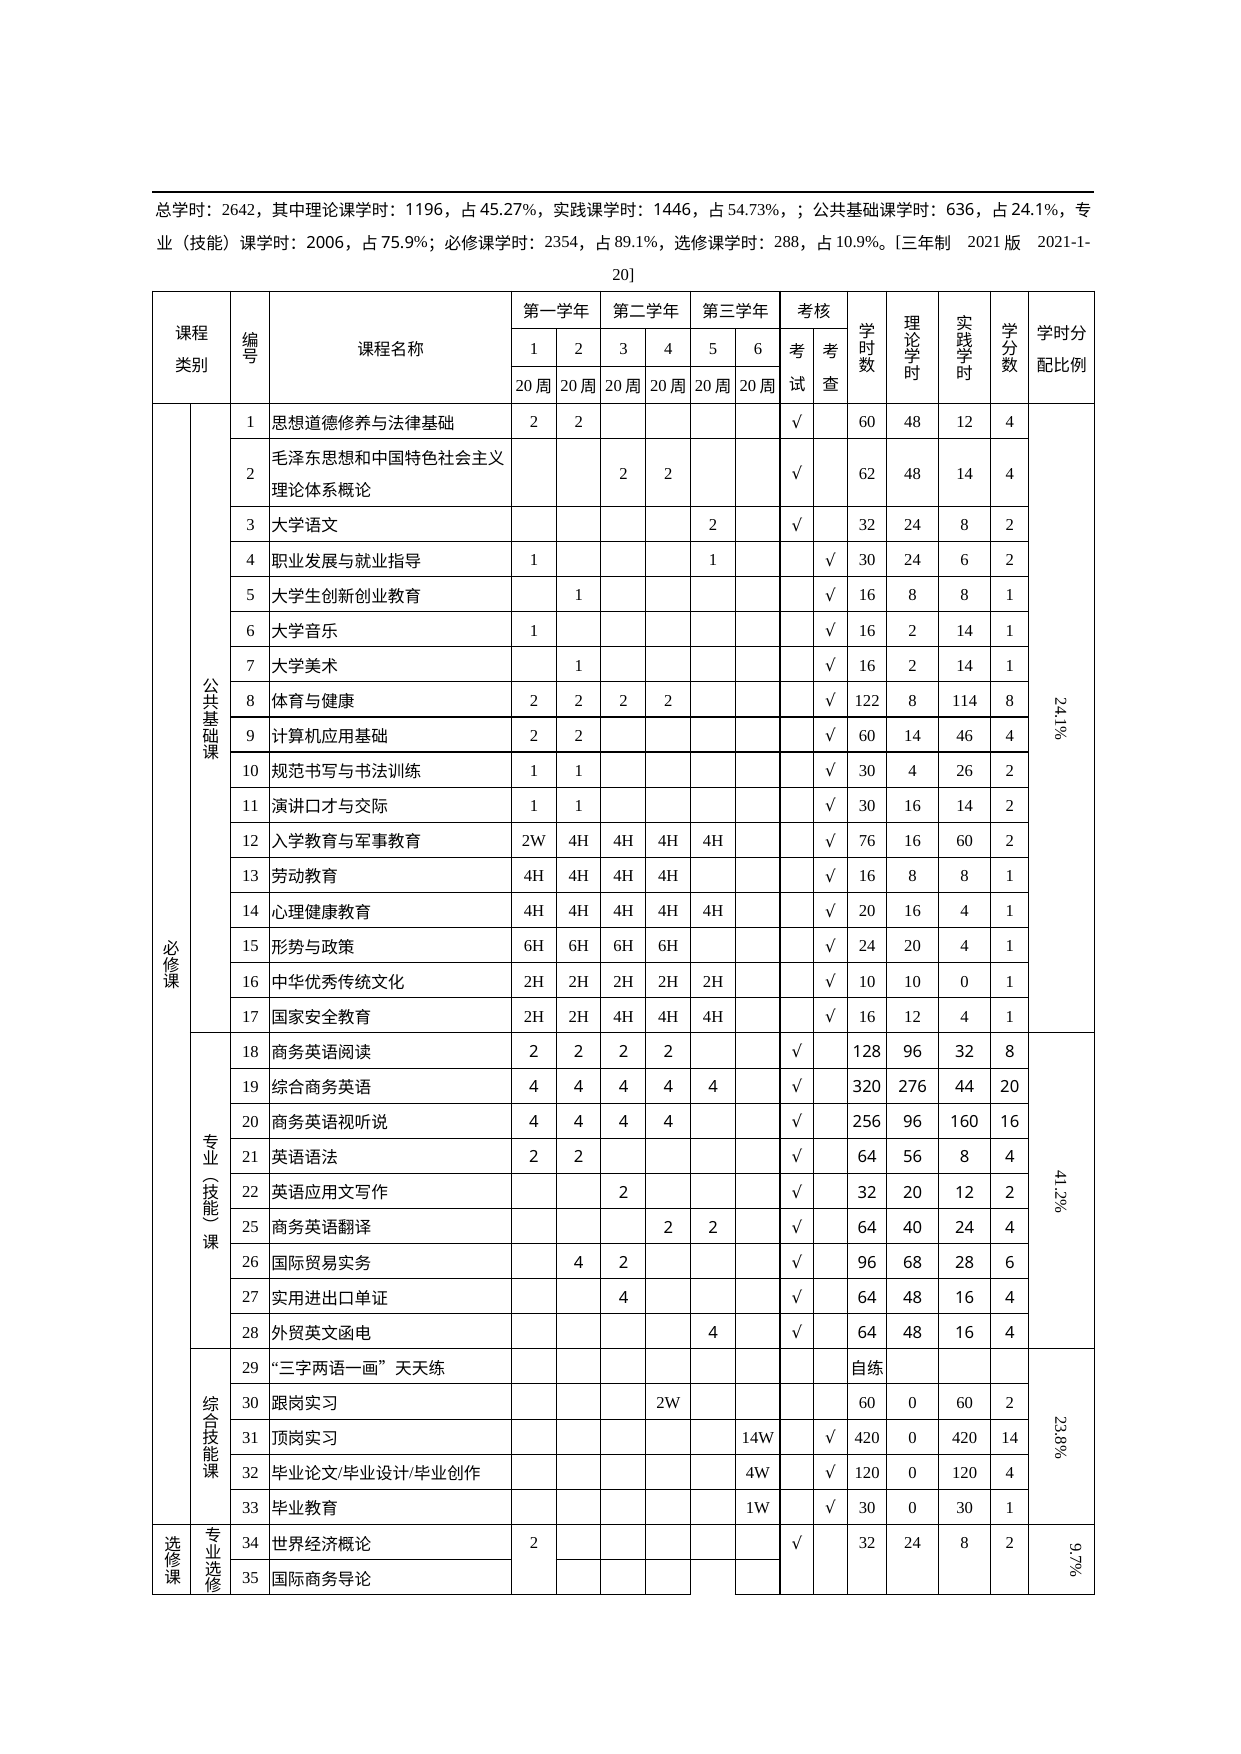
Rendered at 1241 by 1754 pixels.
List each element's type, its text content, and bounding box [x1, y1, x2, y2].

table_cell 1 [991, 963, 1028, 997]
table_cell 2 [557, 1139, 600, 1173]
table_cell [691, 577, 735, 611]
table_cell [781, 1349, 813, 1383]
table_cell √ [814, 542, 847, 576]
table_cell 16 [848, 577, 886, 611]
table_cell [736, 1174, 779, 1208]
table_cell 1 [557, 647, 600, 681]
table_cell 学时数 [848, 292, 886, 403]
table_cell 0 [887, 1384, 938, 1418]
table_cell 1 [991, 577, 1028, 611]
table_cell 2 [646, 682, 690, 716]
table_cell 20周 [691, 367, 735, 403]
table_cell 4 [991, 1455, 1028, 1489]
table_cell √ [781, 1279, 813, 1313]
table_cell [646, 753, 690, 787]
table_cell √ [814, 998, 847, 1032]
table_cell [691, 439, 735, 506]
table_cell 4H [557, 823, 600, 857]
table_cell 32 [939, 1033, 990, 1067]
table_cell 顶岗实习 [270, 1420, 511, 1453]
table_cell [557, 1455, 600, 1489]
table_cell 考试 [781, 329, 813, 403]
table_cell 22 [231, 1174, 269, 1208]
table_cell 专业选修课（二选一） [191, 1525, 230, 1594]
table_cell 16 [887, 823, 938, 857]
table_cell 24 [939, 1209, 990, 1243]
table_cell [814, 1174, 847, 1208]
table_cell [512, 1209, 556, 1243]
table_cell 4H [512, 893, 556, 927]
table_cell 4 [646, 1104, 690, 1138]
table_cell [601, 1490, 645, 1524]
table_cell 4 [991, 718, 1028, 751]
table_cell [781, 893, 813, 927]
table_cell 4 [512, 1104, 556, 1138]
table_cell 16 [939, 1279, 990, 1313]
table_cell [557, 542, 600, 576]
table_cell 0 [887, 1420, 938, 1453]
table_cell [814, 1139, 847, 1173]
table_cell 30 [848, 1490, 886, 1524]
table_cell 公共基础课 [191, 404, 230, 1032]
table_cell 64 [848, 1139, 886, 1173]
table_cell [646, 1560, 690, 1594]
table_cell [691, 1560, 735, 1594]
table_cell [601, 1139, 645, 1173]
table_cell [601, 1560, 645, 1594]
table_cell 6H [512, 928, 556, 962]
table_cell [557, 507, 600, 541]
table_cell 2H [646, 963, 690, 997]
table_cell [601, 1455, 645, 1489]
table_cell 25 [231, 1209, 269, 1243]
table_cell [601, 612, 645, 646]
table_cell 职业发展与就业指导 [270, 542, 511, 576]
table_cell 4H [601, 998, 645, 1032]
table_cell [601, 404, 645, 438]
table_cell [646, 788, 690, 822]
table_cell 20周 [736, 367, 779, 403]
table_cell 8 [991, 682, 1028, 716]
table_cell [736, 1314, 779, 1348]
table_cell [691, 682, 735, 716]
table_cell 体育与健康 [270, 682, 511, 716]
table_cell [691, 1525, 735, 1559]
table_cell [601, 753, 645, 787]
table_cell [691, 1490, 735, 1524]
table_cell 2H [512, 963, 556, 997]
table_cell 1 [512, 542, 556, 576]
table_cell [736, 647, 779, 681]
table_cell 48 [887, 404, 938, 438]
table_cell 26 [939, 753, 990, 787]
table_cell [646, 612, 690, 646]
table_cell 1 [557, 577, 600, 611]
table_cell 256 [848, 1104, 886, 1138]
table_cell 思想道德修养与法律基础 [270, 404, 511, 438]
table_cell 2 [991, 753, 1028, 787]
table_cell [691, 404, 735, 438]
table_cell [691, 1104, 735, 1138]
table_cell [512, 1279, 556, 1313]
table_cell 8 [231, 682, 269, 716]
table_cell 27 [231, 1279, 269, 1313]
table_cell 44 [939, 1069, 990, 1102]
table_cell [646, 1490, 690, 1524]
table_cell 2 [991, 507, 1028, 541]
table_cell 14W [736, 1420, 779, 1453]
table_cell 20 [991, 1069, 1028, 1102]
table_cell √ [781, 1244, 813, 1278]
table_cell 24 [887, 507, 938, 541]
table_cell 4 [691, 1314, 735, 1348]
table_cell 15 [231, 928, 269, 962]
table_cell 劳动教育 [270, 858, 511, 892]
table_cell [781, 1490, 813, 1524]
table_cell [781, 682, 813, 716]
table_cell √ [781, 507, 813, 541]
table_cell [557, 1279, 600, 1313]
table_cell 1 [991, 858, 1028, 892]
table_cell [646, 718, 690, 751]
table_cell 2 [557, 404, 600, 438]
table_cell [691, 647, 735, 681]
table_cell √ [814, 893, 847, 927]
table_cell 课程名称 [270, 292, 511, 403]
table_cell 第一学年 [512, 292, 600, 328]
table_cell [781, 1384, 813, 1418]
table_cell 2 [601, 439, 645, 506]
table_cell [781, 788, 813, 822]
table_cell [646, 1244, 690, 1278]
table_cell 8 [991, 1033, 1028, 1067]
table_cell 32 [848, 507, 886, 541]
table_cell 选修课 [153, 1525, 190, 1594]
table_cell [781, 928, 813, 962]
table_cell 2 [512, 404, 556, 438]
table_cell 17 [231, 998, 269, 1032]
table_cell 9.7% [1029, 1525, 1094, 1594]
table_cell 18 [231, 1033, 269, 1067]
table_cell 国际贸易实务 [270, 1244, 511, 1278]
table_cell 4H [601, 823, 645, 857]
table_cell [601, 718, 645, 751]
table_cell [691, 612, 735, 646]
table_cell 2 [691, 507, 735, 541]
table_cell 24 [887, 1525, 938, 1594]
table_cell [691, 928, 735, 962]
table_cell [557, 1525, 600, 1559]
table_cell [736, 404, 779, 438]
table_cell 23.8% [1029, 1349, 1094, 1524]
table_cell 2 [991, 542, 1028, 576]
table_cell 商务英语视听说 [270, 1104, 511, 1138]
table_cell 21 [231, 1139, 269, 1173]
table_cell [781, 963, 813, 997]
table_cell 跟岗实习 [270, 1384, 511, 1418]
table_cell √ [781, 1104, 813, 1138]
table_cell 6 [991, 1244, 1028, 1278]
table_cell [601, 788, 645, 822]
table_cell 2H [512, 998, 556, 1032]
table_cell √ [781, 1033, 813, 1067]
table_cell 64 [848, 1279, 886, 1313]
table_cell [736, 718, 779, 751]
table_cell [557, 612, 600, 646]
table_cell [736, 1033, 779, 1067]
table_cell [736, 577, 779, 611]
table_cell 160 [939, 1104, 990, 1138]
table_cell 8 [939, 1525, 990, 1594]
table_cell 2 [991, 1525, 1028, 1594]
table_cell 4H [646, 823, 690, 857]
table_cell 2 [991, 823, 1028, 857]
table_cell 2W [646, 1384, 690, 1418]
table_cell [512, 1490, 556, 1524]
table_cell 4H [601, 858, 645, 892]
table_cell [691, 788, 735, 822]
table_cell 60 [848, 1384, 886, 1418]
table_cell 4 [646, 329, 690, 366]
table_cell [646, 507, 690, 541]
table_cell 41.2% [1029, 1033, 1094, 1348]
table_cell [736, 788, 779, 822]
table_cell 6 [939, 542, 990, 576]
table_cell [646, 1314, 690, 1348]
table_cell 2 [601, 1174, 645, 1208]
table_cell [512, 1420, 556, 1453]
table_cell [736, 893, 779, 927]
table_cell 1W [736, 1490, 779, 1524]
table_cell 学分数 [991, 292, 1028, 403]
table_cell 34 [231, 1525, 269, 1559]
table_cell [646, 577, 690, 611]
table_cell √ [814, 858, 847, 892]
table_cell [691, 718, 735, 751]
table_cell 国家安全教育 [270, 998, 511, 1032]
table_cell 毕业论文/毕业设计/毕业创作 [270, 1455, 511, 1489]
table_cell 实用进出口单证 [270, 1279, 511, 1313]
table_cell [557, 1349, 600, 1383]
table_cell [691, 1244, 735, 1278]
table_cell 20周 [557, 367, 600, 403]
table_cell [512, 507, 556, 541]
table_cell 考核 [781, 292, 847, 328]
table_cell [601, 542, 645, 576]
table_cell [781, 1455, 813, 1489]
table_cell [781, 1420, 813, 1453]
table_cell [736, 1139, 779, 1173]
table_cell 2 [887, 647, 938, 681]
table_cell 4H [557, 893, 600, 927]
table_cell [646, 1349, 690, 1383]
table_cell [736, 963, 779, 997]
table_cell 2 [512, 718, 556, 751]
table_cell [557, 1560, 600, 1594]
table_cell [781, 612, 813, 646]
table_cell [601, 577, 645, 611]
table_cell [814, 1209, 847, 1243]
table_cell 16 [848, 858, 886, 892]
table_cell 0 [887, 1490, 938, 1524]
table_cell 14 [231, 893, 269, 927]
table_cell 4 [601, 1069, 645, 1102]
table_cell 4 [557, 1104, 600, 1138]
table_cell 32 [848, 1525, 886, 1594]
table_cell √ [781, 1525, 813, 1594]
table_cell [691, 1349, 735, 1383]
table_cell 1 [991, 1490, 1028, 1524]
table_cell 8 [887, 577, 938, 611]
table_cell 114 [939, 682, 990, 716]
table_cell [646, 647, 690, 681]
table_cell 20 [848, 893, 886, 927]
table_cell 自练 [848, 1349, 886, 1383]
table_cell √ [781, 404, 813, 438]
table_cell 60 [848, 404, 886, 438]
table_cell 4 [601, 1279, 645, 1313]
table_cell 2 [601, 1033, 645, 1067]
table_cell 1 [991, 893, 1028, 927]
table_cell 64 [848, 1314, 886, 1348]
table_cell 4W [736, 1455, 779, 1489]
table_cell 毛泽东思想和中国特色社会主义理论体系概论 [270, 439, 511, 506]
table_cell [814, 1349, 847, 1383]
table_cell [557, 1384, 600, 1418]
table_cell [512, 1244, 556, 1278]
table_cell 46 [939, 718, 990, 751]
table_cell [781, 753, 813, 787]
table_cell 英语语法 [270, 1139, 511, 1173]
table_cell 30 [231, 1384, 269, 1418]
table_cell 96 [887, 1033, 938, 1067]
table_cell 16 [848, 612, 886, 646]
table_cell 7 [231, 647, 269, 681]
table_cell [736, 439, 779, 506]
table_cell 13 [231, 858, 269, 892]
table_cell 综合商务英语 [270, 1069, 511, 1102]
table_cell 2 [991, 1174, 1028, 1208]
table_cell 大学美术 [270, 647, 511, 681]
table_cell √ [814, 1420, 847, 1453]
table_cell 14 [939, 612, 990, 646]
table_cell 1 [991, 928, 1028, 962]
table_cell 16 [991, 1104, 1028, 1138]
table_cell 4 [557, 1244, 600, 1278]
table_cell √ [814, 1490, 847, 1524]
table_cell 40 [887, 1209, 938, 1243]
table_cell 2W [512, 823, 556, 857]
table_cell 16 [939, 1314, 990, 1348]
table_cell [601, 647, 645, 681]
table_cell [814, 1314, 847, 1348]
table_cell 2 [691, 1209, 735, 1243]
table_cell 4 [991, 439, 1028, 506]
table_cell 14 [939, 647, 990, 681]
table_cell [736, 1349, 779, 1383]
table_cell 2 [646, 1209, 690, 1243]
table_cell 6H [646, 928, 690, 962]
table_cell 20 [887, 1174, 938, 1208]
table_cell 30 [848, 788, 886, 822]
table_cell 商务英语翻译 [270, 1209, 511, 1243]
table_cell 4 [939, 928, 990, 962]
table_cell √ [814, 753, 847, 787]
table_cell [736, 542, 779, 576]
table_cell 19 [231, 1069, 269, 1102]
table_cell [814, 404, 847, 438]
table_cell 4 [691, 1069, 735, 1102]
table_cell [736, 507, 779, 541]
table_cell 0 [939, 963, 990, 997]
table_cell [601, 1525, 645, 1559]
table_cell 4 [991, 1139, 1028, 1173]
table_cell 31 [231, 1420, 269, 1453]
table_cell 420 [939, 1420, 990, 1453]
table_cell 4 [991, 1314, 1028, 1348]
table_cell √ [814, 823, 847, 857]
table_cell 20 [231, 1104, 269, 1138]
table_cell [691, 1139, 735, 1173]
table_cell 2 [991, 788, 1028, 822]
table_cell 4H [512, 858, 556, 892]
table_cell 2 [231, 439, 269, 506]
table_cell 3 [601, 329, 645, 366]
table_cell 320 [848, 1069, 886, 1102]
table_cell 4 [991, 1209, 1028, 1243]
table_cell [691, 1420, 735, 1453]
table_cell [557, 1420, 600, 1453]
table_cell √ [781, 439, 813, 506]
table_cell [691, 753, 735, 787]
table_cell 英语应用文写作 [270, 1174, 511, 1208]
table_cell 2 [646, 439, 690, 506]
table_cell 4 [991, 1279, 1028, 1313]
table_cell [512, 439, 556, 506]
table_cell 考查 [814, 329, 847, 403]
table_cell 1 [991, 612, 1028, 646]
table_cell 理论学时 [887, 292, 938, 403]
table_cell [646, 404, 690, 438]
table_cell 3 [231, 507, 269, 541]
table_cell 6H [557, 928, 600, 962]
table_cell 96 [887, 1104, 938, 1138]
table_cell 122 [848, 682, 886, 716]
table_cell 120 [939, 1455, 990, 1489]
table_cell 28 [939, 1244, 990, 1278]
table_cell [814, 1069, 847, 1102]
table_cell 1 [231, 404, 269, 438]
table_cell [991, 1349, 1028, 1383]
table_cell 33 [231, 1490, 269, 1524]
table_cell 32 [231, 1455, 269, 1489]
table_cell 1 [557, 788, 600, 822]
table_cell [736, 1244, 779, 1278]
table_cell [736, 612, 779, 646]
table_cell [736, 998, 779, 1032]
table_cell 60 [848, 718, 886, 751]
table_cell [512, 1349, 556, 1383]
table_cell [512, 1455, 556, 1489]
table_cell 形势与政策 [270, 928, 511, 962]
table_cell 4 [601, 1104, 645, 1138]
table_cell 毕业教育 [270, 1490, 511, 1524]
table_cell 2H [691, 963, 735, 997]
table_cell 1 [991, 998, 1028, 1032]
table_cell 8 [939, 858, 990, 892]
table_cell [646, 1525, 690, 1559]
table_cell [736, 823, 779, 857]
table_cell “三字两语一画”天天练 [270, 1349, 511, 1383]
table_cell [736, 1104, 779, 1138]
table_cell 16 [848, 647, 886, 681]
table_cell 24 [887, 542, 938, 576]
table_cell [736, 1560, 779, 1594]
table_cell √ [781, 1069, 813, 1102]
table_cell 学时分配比例 [1029, 292, 1094, 403]
table_cell 1 [512, 753, 556, 787]
table_cell 2 [991, 1384, 1028, 1418]
table_cell [814, 1244, 847, 1278]
table_cell [781, 542, 813, 576]
table_cell [814, 507, 847, 541]
table_cell 2 [601, 682, 645, 716]
table_cell 128 [848, 1033, 886, 1067]
table_cell [646, 1279, 690, 1313]
table_cell [557, 1490, 600, 1524]
table_cell 48 [887, 439, 938, 506]
table_cell 6 [231, 612, 269, 646]
table_cell 9 [231, 718, 269, 751]
table_cell [557, 439, 600, 506]
table_cell [781, 823, 813, 857]
table_cell 2 [646, 1033, 690, 1067]
table_cell 大学音乐 [270, 612, 511, 646]
table_cell 4 [939, 893, 990, 927]
table_cell 30 [939, 1490, 990, 1524]
table_cell [736, 753, 779, 787]
table_cell 世界经济概论 [270, 1525, 511, 1559]
table_cell [646, 542, 690, 576]
table_cell 4H [691, 823, 735, 857]
table_cell [646, 1139, 690, 1173]
table_cell [691, 1384, 735, 1418]
table_cell [512, 1384, 556, 1418]
table_cell 4 [939, 998, 990, 1032]
table_cell 1 [991, 647, 1028, 681]
table_cell 5 [691, 329, 735, 366]
table_cell 2 [601, 1244, 645, 1278]
table_cell 20周 [646, 367, 690, 403]
table_cell 2 [557, 682, 600, 716]
table_cell 64 [848, 1209, 886, 1243]
table_cell 课程 类别 [153, 292, 230, 403]
table_cell 大学生创新创业教育 [270, 577, 511, 611]
table_cell [691, 1455, 735, 1489]
table_cell 1 [691, 542, 735, 576]
table_cell 2 [512, 1033, 556, 1067]
table_cell 68 [887, 1244, 938, 1278]
table_cell 1 [512, 788, 556, 822]
table_cell 14 [939, 788, 990, 822]
table_cell 16 [887, 788, 938, 822]
table_cell 4 [512, 1069, 556, 1102]
table_cell √ [814, 963, 847, 997]
table_cell 2H [557, 998, 600, 1032]
table_cell 综合技能课 [191, 1349, 230, 1524]
table_cell √ [781, 1209, 813, 1243]
table_cell [691, 1174, 735, 1208]
table_cell [736, 1384, 779, 1418]
table_cell √ [781, 1174, 813, 1208]
table_cell 10 [231, 753, 269, 787]
table_cell 4 [231, 542, 269, 576]
table_cell [601, 1209, 645, 1243]
table_cell 8 [939, 577, 990, 611]
table_cell [557, 1314, 600, 1348]
table_cell 4H [691, 998, 735, 1032]
table_cell √ [814, 577, 847, 611]
table_cell 心理健康教育 [270, 893, 511, 927]
table_cell 28 [231, 1314, 269, 1348]
table_cell 专业（技能）课 [191, 1033, 230, 1348]
table_cell [814, 1104, 847, 1138]
table_cell 14 [887, 718, 938, 751]
table_cell 12 [887, 998, 938, 1032]
table_cell 32 [848, 1174, 886, 1208]
table_cell [887, 1349, 938, 1383]
table_cell 76 [848, 823, 886, 857]
table_cell 96 [848, 1244, 886, 1278]
table_cell 24 [848, 928, 886, 962]
table_cell 29 [231, 1349, 269, 1383]
table_cell 演讲口才与交际 [270, 788, 511, 822]
table_cell [736, 928, 779, 962]
table_cell 必修课 [153, 404, 190, 1524]
table_cell 14 [991, 1420, 1028, 1453]
table_cell [736, 858, 779, 892]
table_cell 商务英语阅读 [270, 1033, 511, 1067]
table_cell 第三学年 [691, 292, 779, 328]
table_cell √ [814, 788, 847, 822]
table_cell √ [781, 1139, 813, 1173]
table_cell 16 [887, 893, 938, 927]
table_cell 26 [231, 1244, 269, 1278]
table_cell √ [781, 1314, 813, 1348]
table_cell 编号 [231, 292, 269, 403]
table_cell √ [814, 718, 847, 751]
table_cell [736, 1209, 779, 1243]
table_cell 2 [557, 1033, 600, 1067]
table_cell √ [814, 928, 847, 962]
table_cell [646, 1174, 690, 1208]
table_cell 16 [848, 998, 886, 1032]
table_cell 10 [848, 963, 886, 997]
table_cell [781, 998, 813, 1032]
table_cell 2 [512, 682, 556, 716]
table_cell 总学时：2642，其中理论课学时：1196，占45.27%，实践课学时：1446，占54.73%，；公共基础课学时：636，占24.1%，专业（技能）课学时：2006，占75.9%；必修课学时：2354，占89.1%，选修课学时：288，占10.9%。[三年制 2021版 2021-1-20] [152, 193, 1094, 291]
table_cell 12 [939, 1174, 990, 1208]
table_cell 16 [231, 963, 269, 997]
table_cell 30 [848, 753, 886, 787]
table_cell 12 [231, 823, 269, 857]
table_cell 大学语文 [270, 507, 511, 541]
table_cell 20 [887, 928, 938, 962]
table_cell 第二学年 [601, 292, 690, 328]
table_cell [814, 1279, 847, 1313]
table_cell 4H [646, 858, 690, 892]
table_cell 8 [939, 1139, 990, 1173]
table_cell √ [814, 1455, 847, 1489]
table_cell 计算机应用基础 [270, 718, 511, 751]
table_cell [512, 577, 556, 611]
table_cell 14 [939, 439, 990, 506]
table_cell 规范书写与书法训练 [270, 753, 511, 787]
table_cell [601, 507, 645, 541]
table_cell 276 [887, 1069, 938, 1102]
table_cell 4 [646, 1069, 690, 1102]
table_cell √ [814, 647, 847, 681]
table_cell [781, 718, 813, 751]
table_cell 24.1% [1029, 404, 1094, 1032]
table_cell 10 [887, 963, 938, 997]
table_cell √ [814, 682, 847, 716]
table_cell 国际商务导论 [270, 1560, 511, 1594]
table_cell [939, 1349, 990, 1383]
table_cell 4H [557, 858, 600, 892]
table_cell 1 [557, 753, 600, 787]
table_cell [646, 1420, 690, 1453]
table_cell [691, 858, 735, 892]
table_cell 4 [991, 404, 1028, 438]
table_cell [512, 1314, 556, 1348]
table_cell [646, 1455, 690, 1489]
table_cell 2 [557, 329, 600, 366]
table_cell [601, 1384, 645, 1418]
table_cell [601, 1349, 645, 1383]
table_cell 8 [887, 858, 938, 892]
table_cell [736, 1069, 779, 1102]
table_cell 48 [887, 1314, 938, 1348]
table_cell 4H [601, 893, 645, 927]
table_cell [781, 858, 813, 892]
table_cell 8 [887, 682, 938, 716]
table_cell 120 [848, 1455, 886, 1489]
table_cell [814, 1033, 847, 1067]
table_cell 2 [512, 1525, 556, 1594]
table_cell 2 [887, 612, 938, 646]
table_cell 56 [887, 1139, 938, 1173]
table_cell [814, 1384, 847, 1418]
table_cell 入学教育与军事教育 [270, 823, 511, 857]
table_cell 2H [557, 963, 600, 997]
table_cell 20周 [601, 367, 645, 403]
table_cell [781, 647, 813, 681]
table_cell 30 [848, 542, 886, 576]
table_cell [512, 1174, 556, 1208]
table_cell 1 [512, 329, 556, 366]
table_cell [781, 577, 813, 611]
table_cell 8 [939, 507, 990, 541]
table_cell 外贸英文函电 [270, 1314, 511, 1348]
table_cell 2 [512, 1139, 556, 1173]
table_cell 60 [939, 823, 990, 857]
table_cell 1 [512, 612, 556, 646]
table_cell 4H [646, 893, 690, 927]
table_cell 6H [601, 928, 645, 962]
table_cell [814, 1525, 847, 1594]
table_cell 5 [231, 577, 269, 611]
table_cell 6 [736, 329, 779, 366]
table_cell 4 [887, 753, 938, 787]
table_cell 11 [231, 788, 269, 822]
table_cell 4H [646, 998, 690, 1032]
table_cell 420 [848, 1420, 886, 1453]
table_cell 20周 [512, 367, 556, 403]
table_cell 12 [939, 404, 990, 438]
table_cell 2H [601, 963, 645, 997]
table_cell [736, 1525, 779, 1559]
table_cell [557, 1209, 600, 1243]
table_cell [601, 1314, 645, 1348]
table_cell [736, 1279, 779, 1313]
table_cell [814, 439, 847, 506]
table_cell 2 [557, 718, 600, 751]
table_cell 60 [939, 1384, 990, 1418]
table_cell 0 [887, 1455, 938, 1489]
table_cell [512, 647, 556, 681]
table_cell [557, 1174, 600, 1208]
table_cell [736, 682, 779, 716]
table_cell 实践学时 [939, 292, 990, 403]
table_cell [601, 1420, 645, 1453]
table_cell 中华优秀传统文化 [270, 963, 511, 997]
table_cell √ [814, 612, 847, 646]
table_cell 4H [691, 893, 735, 927]
table_cell [691, 1279, 735, 1313]
table_cell 35 [231, 1560, 269, 1594]
table_cell [691, 1033, 735, 1067]
table_cell 48 [887, 1279, 938, 1313]
table_cell 4 [557, 1069, 600, 1102]
table_cell 62 [848, 439, 886, 506]
